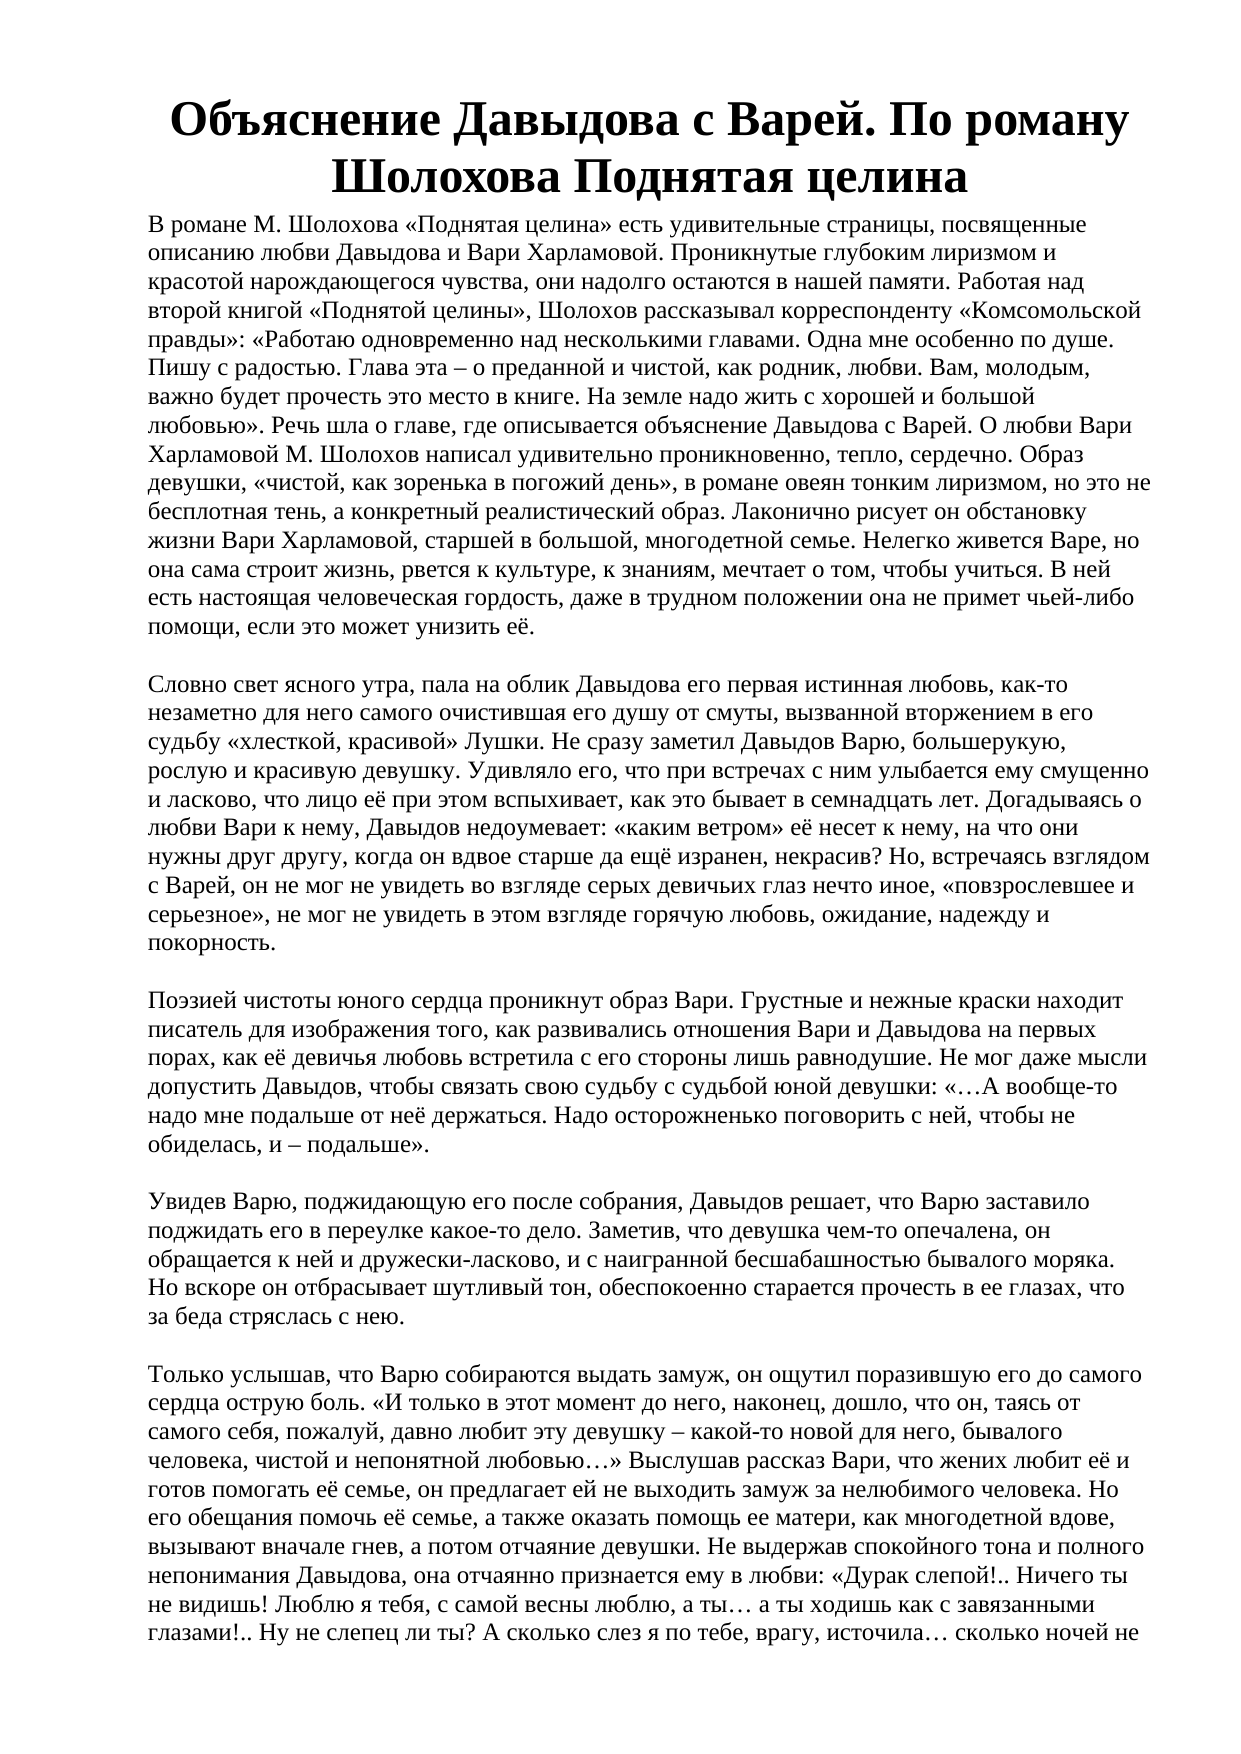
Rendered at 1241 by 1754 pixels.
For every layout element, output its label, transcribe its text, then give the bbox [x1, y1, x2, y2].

subtitle Объяснение Давыдова с Варей. По роману Шолохова Поднятая целина [148, 88, 1152, 203]
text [148, 209, 1152, 1646]
